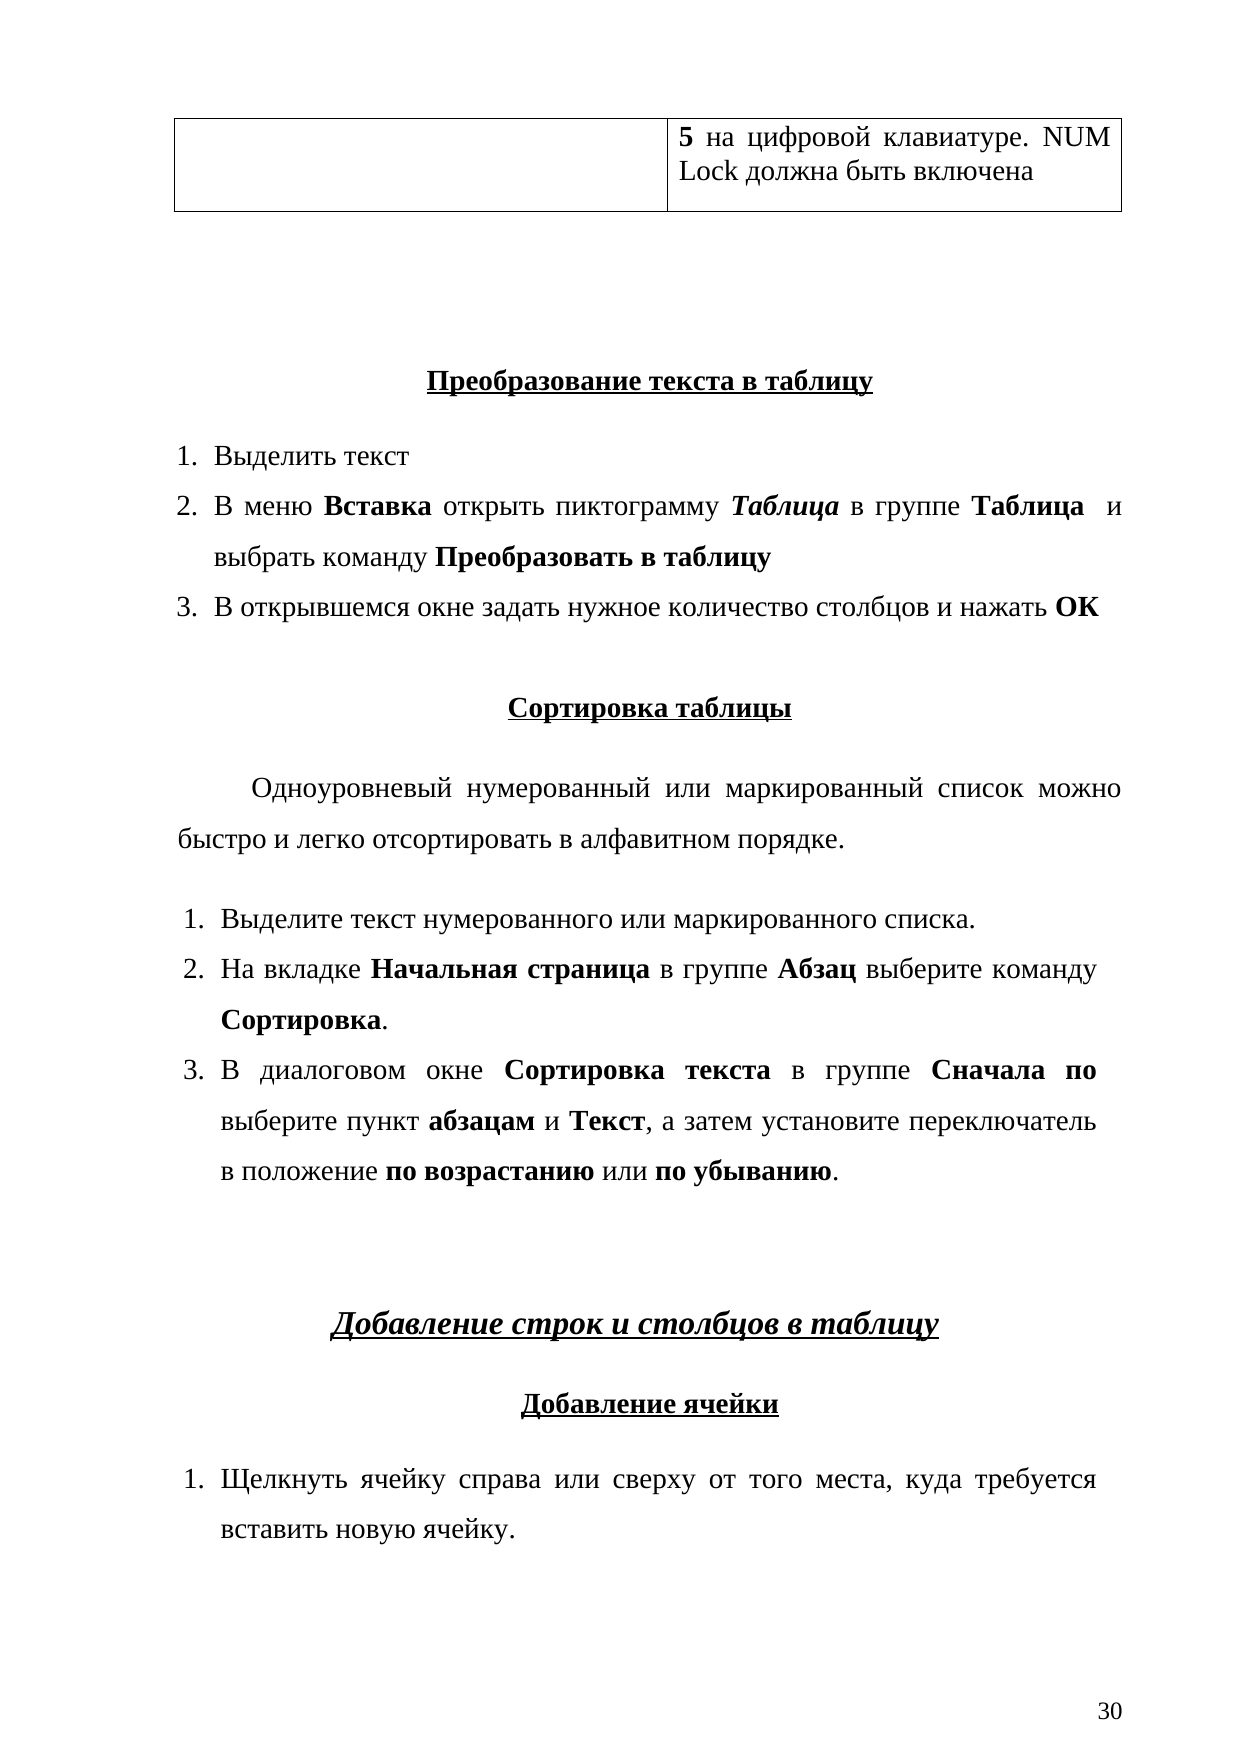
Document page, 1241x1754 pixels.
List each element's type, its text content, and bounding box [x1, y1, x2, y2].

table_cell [668, 119, 1121, 211]
list Щелкнуть ячейку справа или сверху от того места, куда требуется вставить новую ячейку. [183, 1461, 1097, 1545]
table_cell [175, 119, 667, 211]
list В открывшемся окне задать нужное количество столбцов и нажать ОК [176, 589, 1122, 623]
text Одноуровневый нумерованный или маркированный список можно быстро и легко отсортировать в алфавитном порядке. [177, 770, 1122, 854]
list Выделить текст [176, 438, 1122, 472]
list На вкладке Начальная страница в группе Абзац выберите команду Сортировка. [183, 952, 1097, 1036]
text Преобразование текста в таблицу [177, 363, 1122, 396]
text Добавление ячейки [177, 1386, 1122, 1419]
text Добавление строк и столбцов в таблицу [177, 1303, 1097, 1342]
list В диалоговом окне Сортировка текста в группе Сначала по выберите пункт абзацам и Текст, а затем установите переключатель в положение по возрастанию или по убыванию. [183, 1052, 1097, 1186]
list В меню Вставка открыть пиктограмму Таблица в группе Таблица и выбрать команду Преобразовать в таблицу [176, 488, 1122, 572]
list Выделите текст нумерованного или маркированного списка. [183, 901, 1097, 935]
text Сортировка таблицы [177, 690, 1122, 723]
